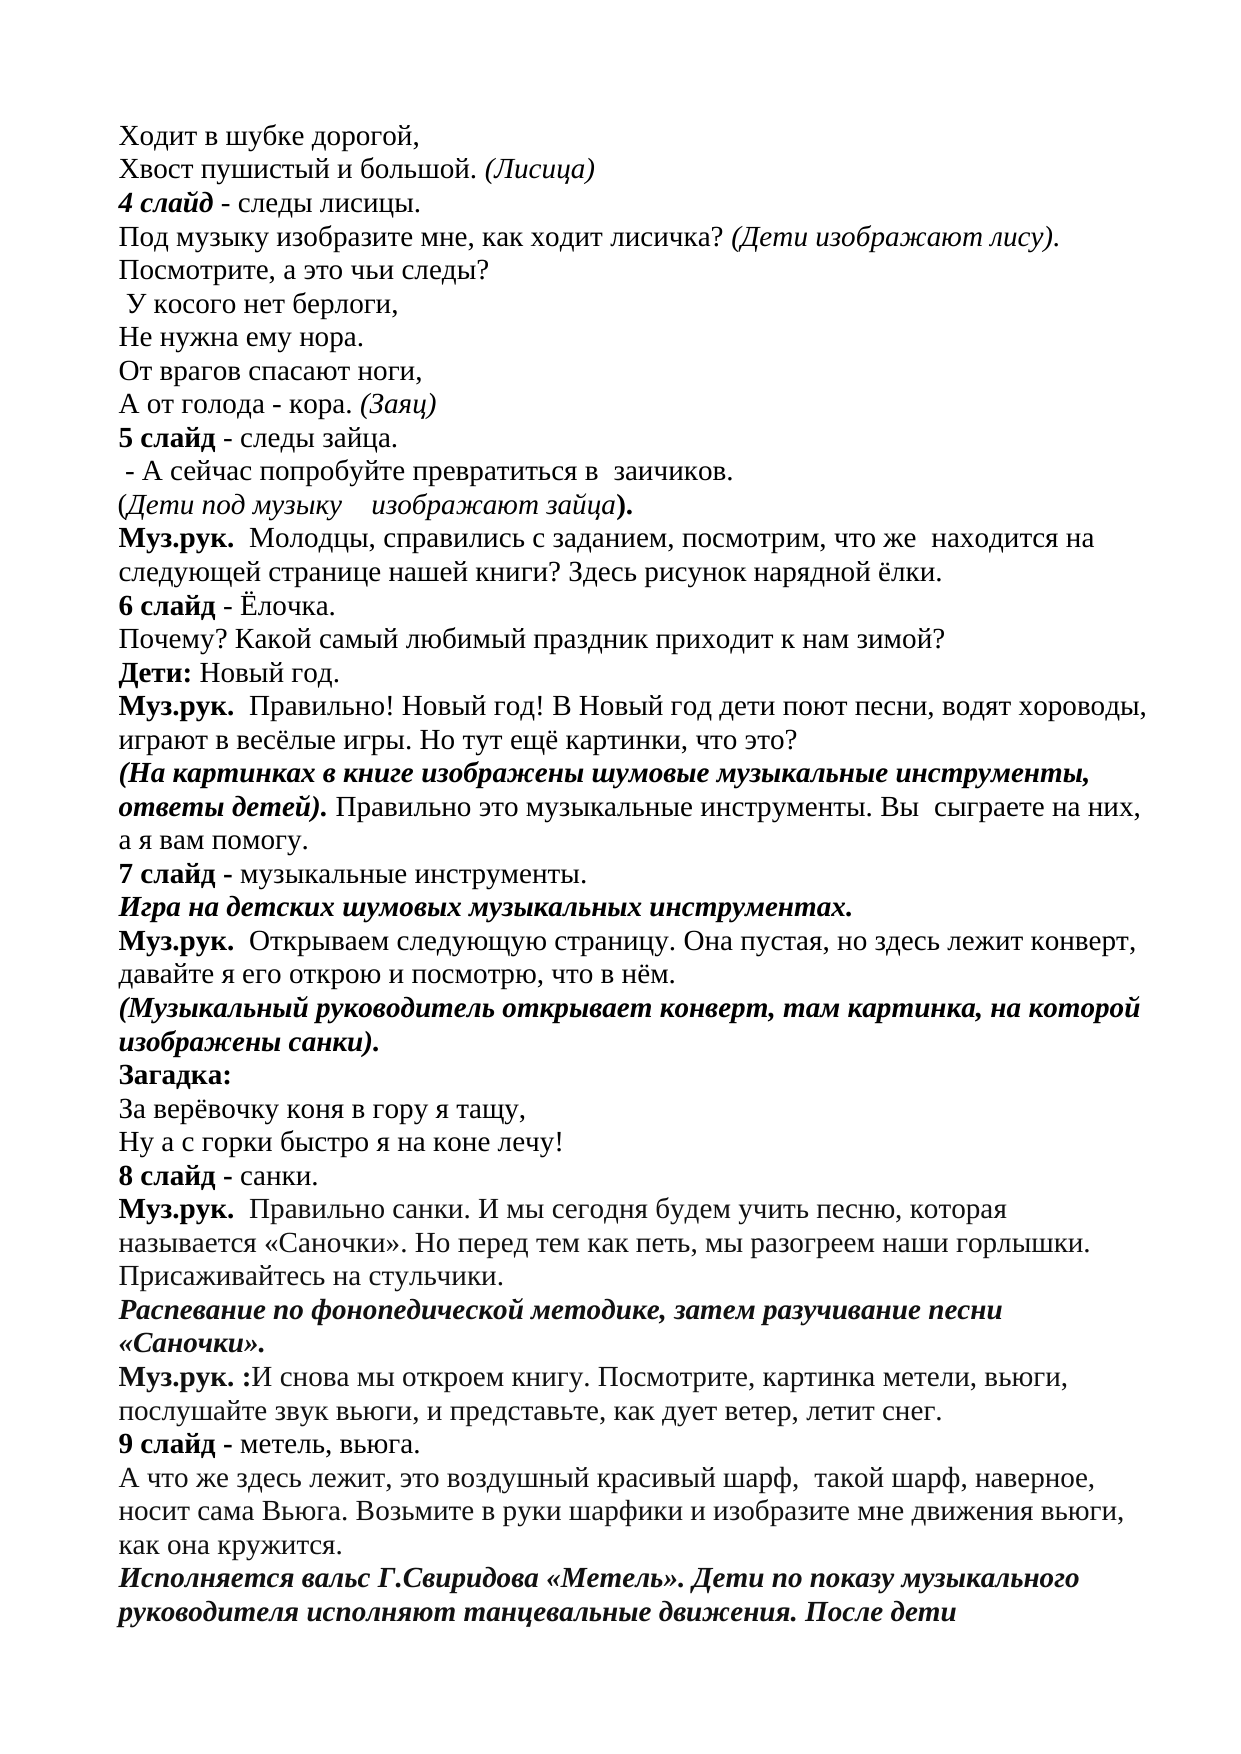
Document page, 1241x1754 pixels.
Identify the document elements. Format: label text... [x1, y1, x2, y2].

text Посмотрите, а это чьи следы? [118, 252, 1152, 286]
text Игра на детских шумовых музыкальных инструментах. [118, 889, 1152, 923]
text 9 слайд - метель, вьюга. [118, 1426, 1152, 1460]
text Загадка: [118, 1057, 1152, 1091]
text Муз.рук. Открываем следующую страницу. Она пустая, но здесь лежит конверт, давайте я его открою и посмотрю, что в нём. [118, 923, 1152, 990]
text - А сейчас попробуйте превратиться в заичиков. [59, 453, 1152, 487]
text Не нужна ему нора. [118, 319, 1152, 353]
text Ну а с горки быстро я на коне лечу! [118, 1124, 1152, 1158]
text Ходит в шубке дорогой, [118, 118, 1152, 152]
text У косого нет берлоги, [118, 286, 1152, 319]
text (Дети под музыку изображают зайца). [59, 487, 1152, 521]
text 5 слайд - следы зайца. [118, 420, 1152, 453]
text За верёвочку коня в гору я тащу, [118, 1091, 1152, 1124]
text (На картинках в книге изображены шумовые музыкальные инструменты, ответы детей). Правильно это музыкальные инструменты. Вы сыграете на них, а я вам помогу. [118, 755, 1152, 856]
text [118, 1560, 1152, 1627]
text (Музыкальный руководитель открывает конверт, там картинка, на которой изображены санки). [118, 990, 1152, 1057]
text А от голода - кора. (Заяц) [118, 386, 1152, 420]
text 8 слайд - санки. [118, 1158, 1152, 1191]
text 7 слайд - музыкальные инструменты. [118, 856, 1152, 889]
text А что же здесь лежит, это воздушный красивый шарф, такой шарф, наверное, носит сама Вьюга. Возьмите в руки шарфики и изобразите мне движения вьюги, как она кружится. [118, 1460, 1152, 1560]
text От врагов спасают ноги, [118, 353, 1152, 386]
text 6 слайд - Ёлочка. [118, 588, 1152, 621]
text Муз.рук. :И снова мы откроем книгу. Посмотрите, картинка метели, вьюги, послушайте звук вьюги, и представьте, как дует ветер, летит снег. [118, 1359, 1152, 1426]
text Муз.рук. Правильно санки. И мы сегодня будем учить песню, которая называется «Саночки». Но перед тем как петь, мы разогреем наши горлышки. Присаживайтесь на стульчики. [118, 1191, 1152, 1292]
text 4 слайд - следы лисицы. [118, 185, 1152, 219]
text Распевание по фонопедической методике, затем разучивание песни «Саночки». [118, 1292, 1152, 1359]
text Муз.рук. Правильно! Новый год! В Новый год дети поют песни, водят хороводы, играют в весёлые игры. Но тут ещё картинки, что это? [118, 688, 1152, 755]
text Хвост пушистый и большой. (Лисица) [118, 152, 1152, 185]
text Муз.рук. Молодцы, справились с заданием, посмотрим, что же находится на следующей странице нашей книги? Здесь рисунок нарядной ёлки. [118, 521, 1152, 588]
text Почему? Какой самый любимый праздник приходит к нам зимой? [118, 621, 1152, 655]
text Дети: Новый год. [118, 655, 1152, 688]
text Под музыку изобразите мне, как ходит лисичка? (Дети изображают лису). [118, 219, 1152, 252]
